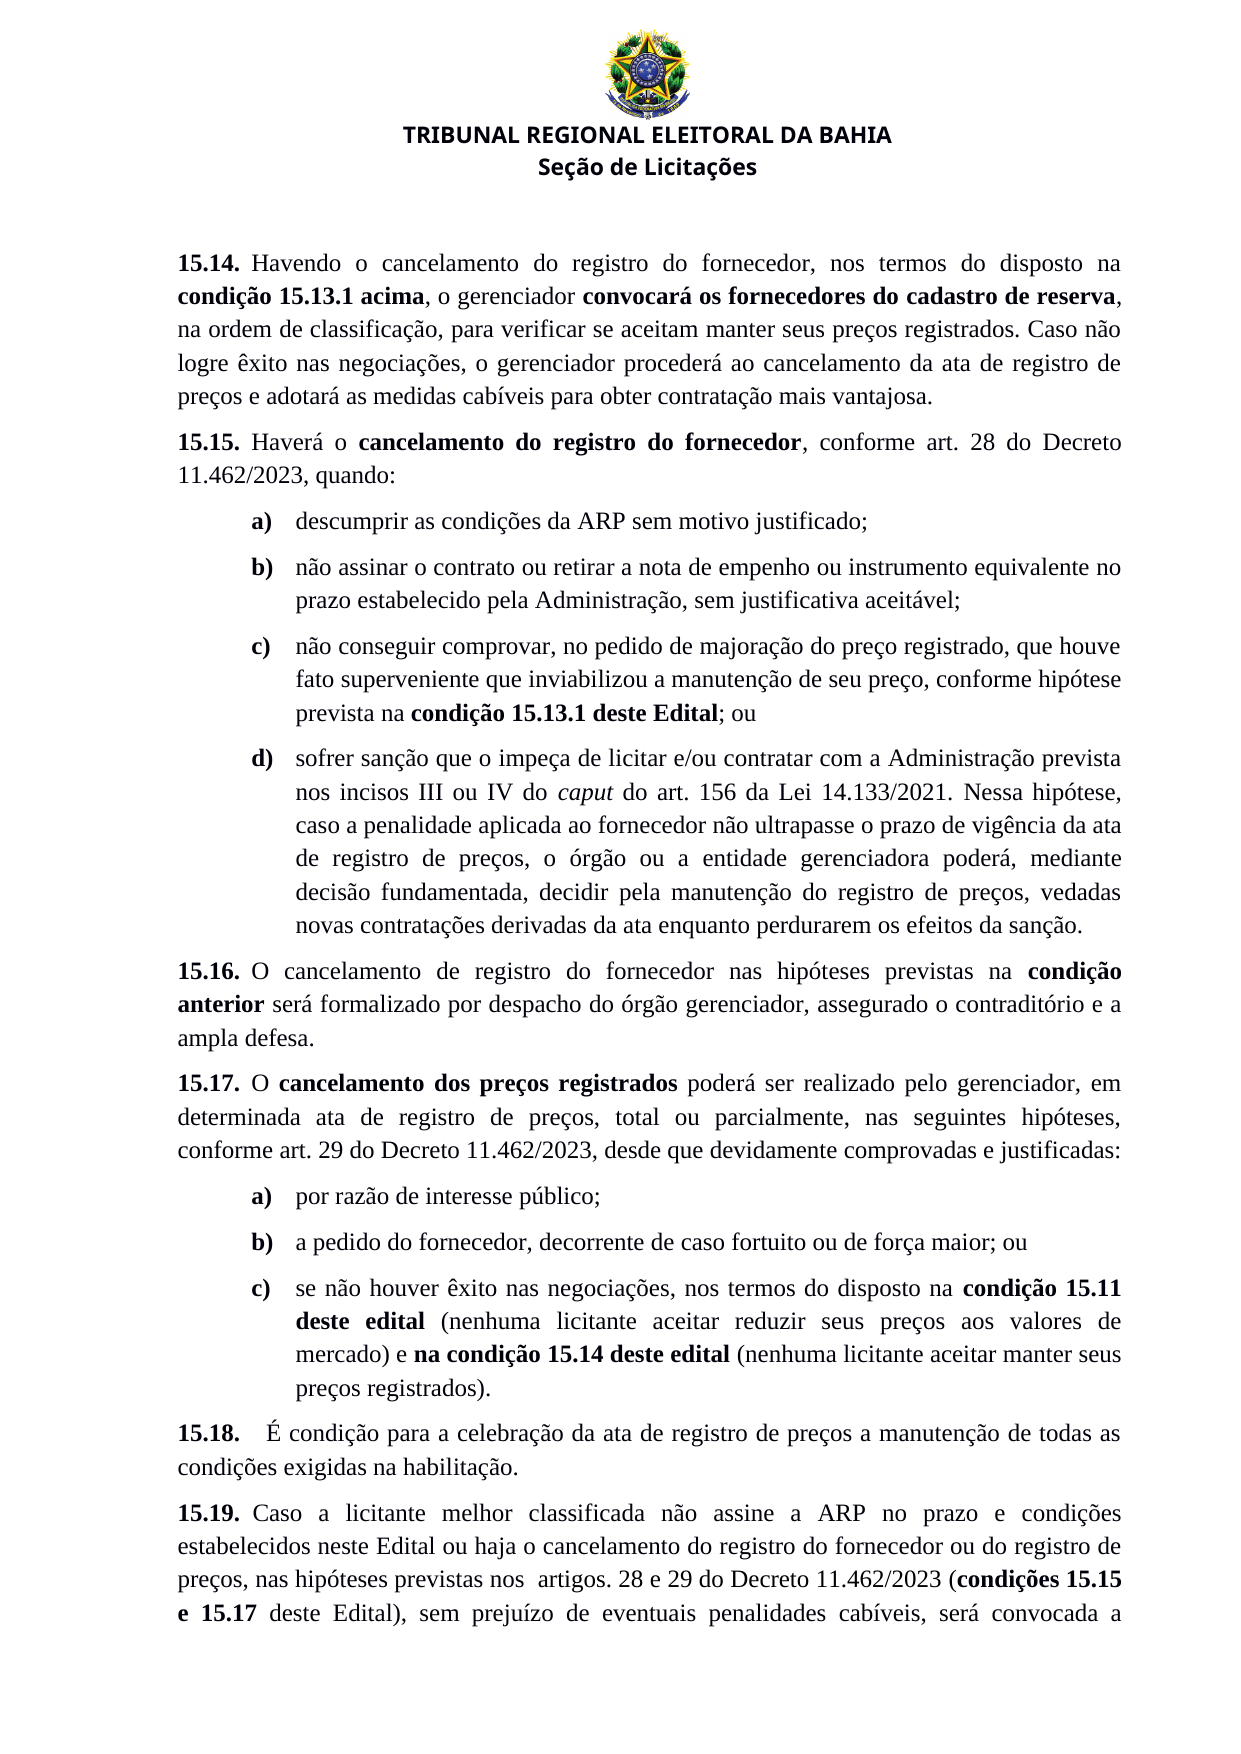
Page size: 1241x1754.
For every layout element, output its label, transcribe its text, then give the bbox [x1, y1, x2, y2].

text 15.17. O cancelamento dos preços registrados poderá ser realizado pelo gerenciador, em determinada ata de registro de preços, total ou parcialmente, nas seguintes hipóteses, conforme art. 29 do Decreto 11.462/2023, desde que devidamente comprovadas e justificadas: [177, 1065, 1122, 1165]
text 15.16. O cancelamento de registro do fornecedor nas hipóteses previstas na condição anterior será formalizado por despacho do órgão gerenciador, assegurado o contraditório e a ampla defesa. [177, 953, 1122, 1053]
text c) não conseguir comprovar, no pedido de majoração do preço registrado, que houve fato superveniente que inviabilizou a manutenção de seu preço, conforme hipótese prevista na condição 15.13.1 deste Edital; ou [251, 628, 1122, 728]
text b) a pedido do fornecedor, decorrente de caso fortuito ou de força maior; ou [251, 1223, 1122, 1257]
text a) por razão de interesse público; [251, 1178, 1122, 1211]
text 15.14. Havendo o cancelamento do registro do fornecedor, nos termos do disposto na condição 15.13.1 acima, o gerenciador convocará os fornecedores do cadastro de reserva, na ordem de classificação, para verificar se aceitam manter seus preços registrados. Caso não logre êxito nas negociações, o gerenciador procederá ao cancelamento da ata de registro de preços e adotará as medidas cabíveis para obter contratação mais vantajosa. [177, 244, 1122, 411]
text b) não assinar o contrato ou retirar a nota de empenho ou instrumento equivalente no prazo estabelecido pela Administração, sem justificativa aceitável; [251, 548, 1122, 615]
text c) se não houver êxito nas negociações, nos termos do disposto na condição 15.11 deste edital (nenhuma licitante aceitar reduzir seus preços aos valores de mercado) e na condição 15.14 deste edital (nenhuma licitante aceitar manter seus preços registrados). [251, 1269, 1122, 1403]
text d) sofrer sanção que o impeça de licitar e/ou contratar com a Administração prevista nos incisos III ou IV do caput do art. 156 da Lei 14.133/2021. Nessa hipótese, caso a penalidade aplicada ao fornecedor não ultrapasse o prazo de vigência da ata de registro de preços, o órgão ou a entidade gerenciadora poderá, mediante decisão fundamentada, decidir pela manutenção do registro de preços, vedadas novas contratações derivadas da ata enquanto perdurarem os efeitos da sanção. [251, 740, 1122, 940]
text 15.18. É condição para a celebração da ata de registro de preços a manutenção de todas as condições exigidas na habilitação. [177, 1415, 1122, 1482]
text a) descumprir as condições da ARP sem motivo justificado; [251, 503, 1122, 536]
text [177, 1494, 1122, 1628]
text 15.15. Haverá o cancelamento do registro do fornecedor, conforme art. 28 do Decreto 11.462/2023, quando: [177, 423, 1122, 490]
